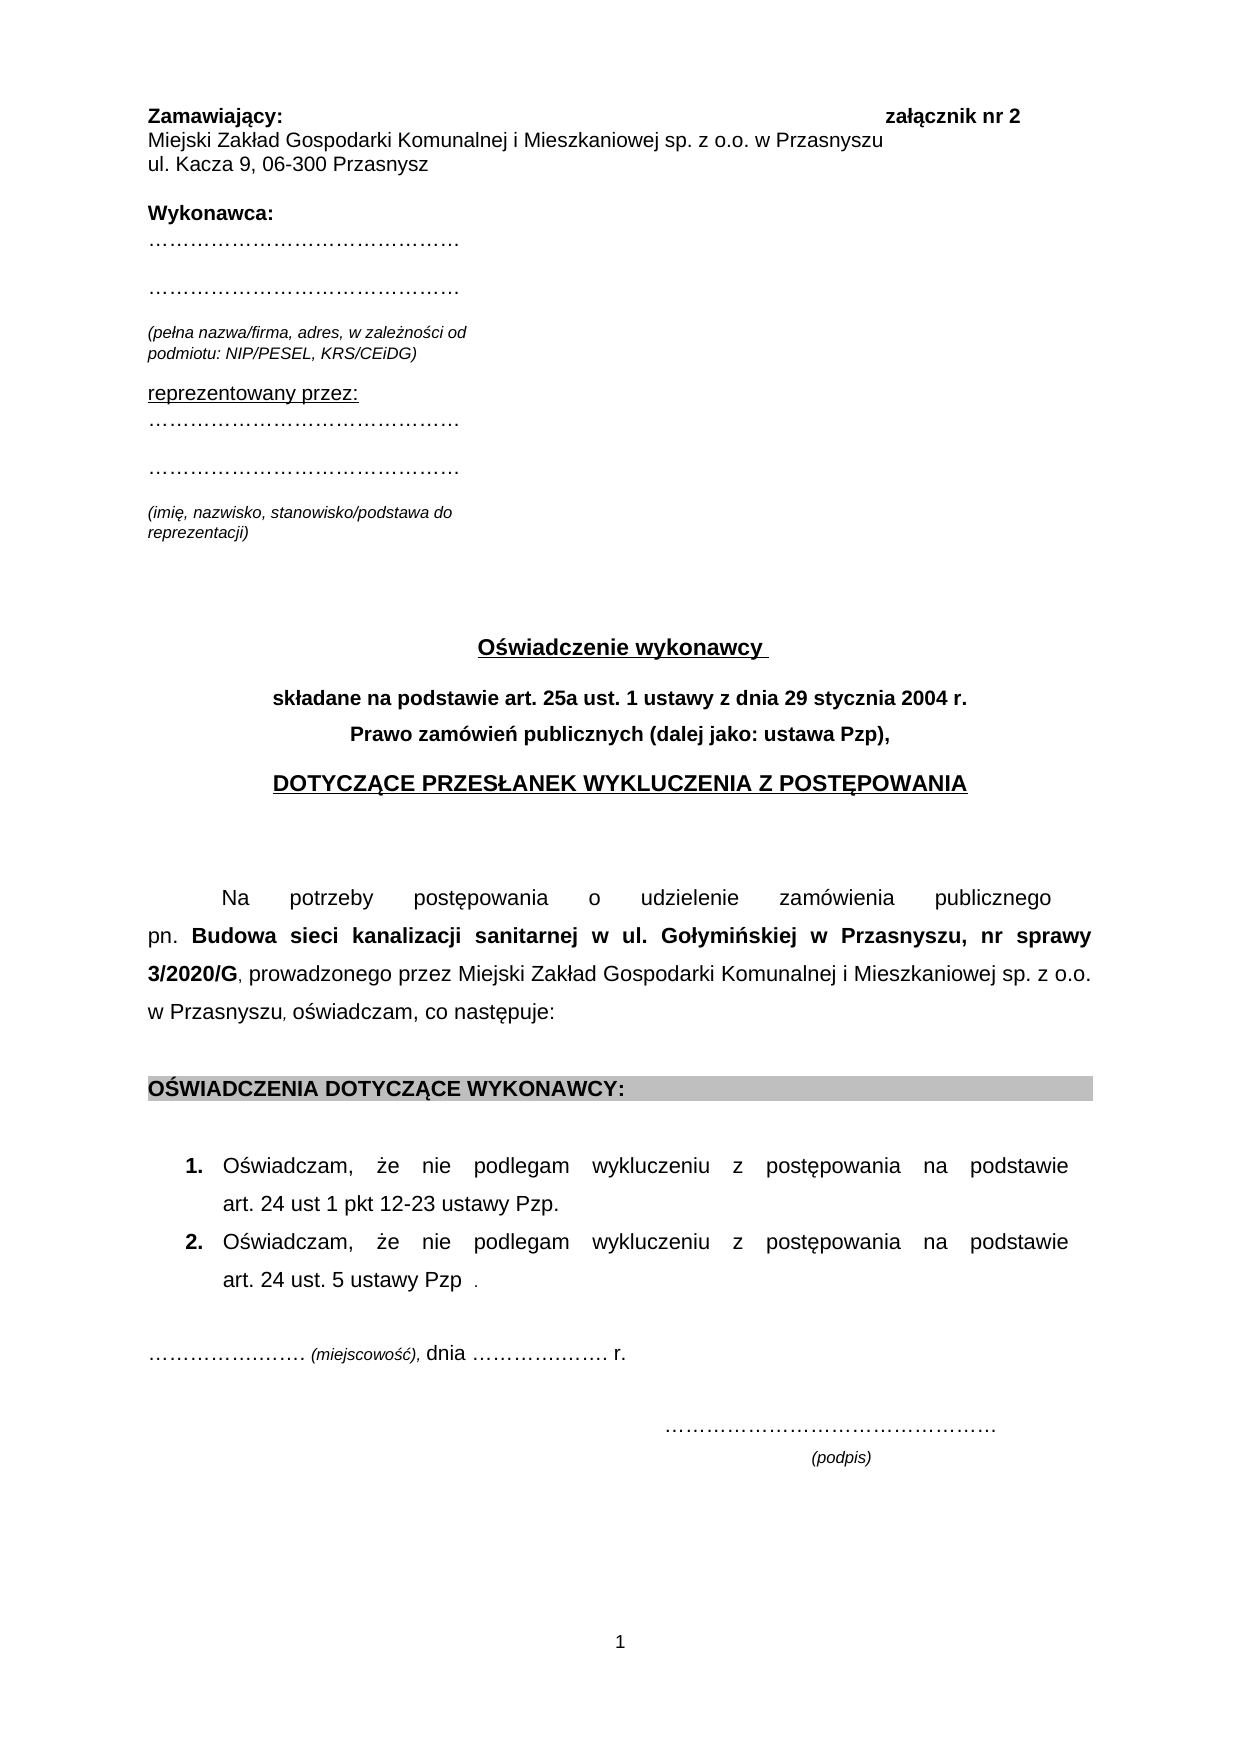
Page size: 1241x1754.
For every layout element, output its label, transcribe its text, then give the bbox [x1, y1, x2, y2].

text Na potrzeby postępowania o udzielenie zamówienia publicznego pn. Budowa sieci kanalizacji sanitarnej w ul. Gołymińskiej w Przasnyszu, nr sprawy 3/2020/G, prowadzonego przez Miejski Zakład Gospodarki Komunalnej i Mieszkaniowej sp. z o.o. w Przasnyszu, oświadczam, co następuje: [148, 885, 1093, 1024]
text Zamawiający: załącznik nr 2 [148, 103, 1093, 127]
text Prawo zamówień publicznych (dalej jako: ustawa Pzp), [148, 722, 1093, 746]
text OŚWIADCZENIA DOTYCZĄCE WYKONAWCY: [148, 1076, 1093, 1101]
text ………………………………………… [148, 1412, 1093, 1436]
text Miejski Zakład Gospodarki Komunalnej i Mieszkaniowej sp. z o.o. w Przasnyszu [148, 127, 1093, 151]
text (pełna nazwa/firma, adres, w zależności od podmiotu: NIP/PESEL, KRS/CEiDG) [148, 323, 472, 363]
list Oświadczam, że nie podlegam wykluczeniu z postępowania na podstawie art. 24 ust. 5 ustawy Pzp . [185, 1229, 1093, 1292]
text ……………………………………………………………………………… [148, 407, 472, 478]
text składane na podstawie art. 25a ust. 1 ustawy z dnia 29 stycznia 2004 r. [148, 686, 1093, 710]
text Wykonawca: [148, 201, 1093, 225]
text reprezentowany przez: [148, 381, 1093, 405]
text (imię, nazwisko, stanowisko/podstawa do reprezentacji) [148, 502, 472, 542]
text ……………………………………………………………………………… [148, 227, 472, 299]
text Oświadczenie wykonawcy [148, 634, 1093, 660]
text …………….……. (miejscowość), dnia ………….……. r. [148, 1341, 1093, 1364]
text ul. Kacza 9, 06-300 Przasnysz [148, 151, 1093, 175]
text (podpis) [738, 1448, 1093, 1467]
text DOTYCZĄCE PRZESŁANEK WYKLUCZENIA Z POSTĘPOWANIA [148, 770, 1093, 797]
list Oświadczam, że nie podlegam wykluczeniu z postępowania na podstawie art. 24 ust 1 pkt 12-23 ustawy Pzp. [185, 1153, 1093, 1216]
